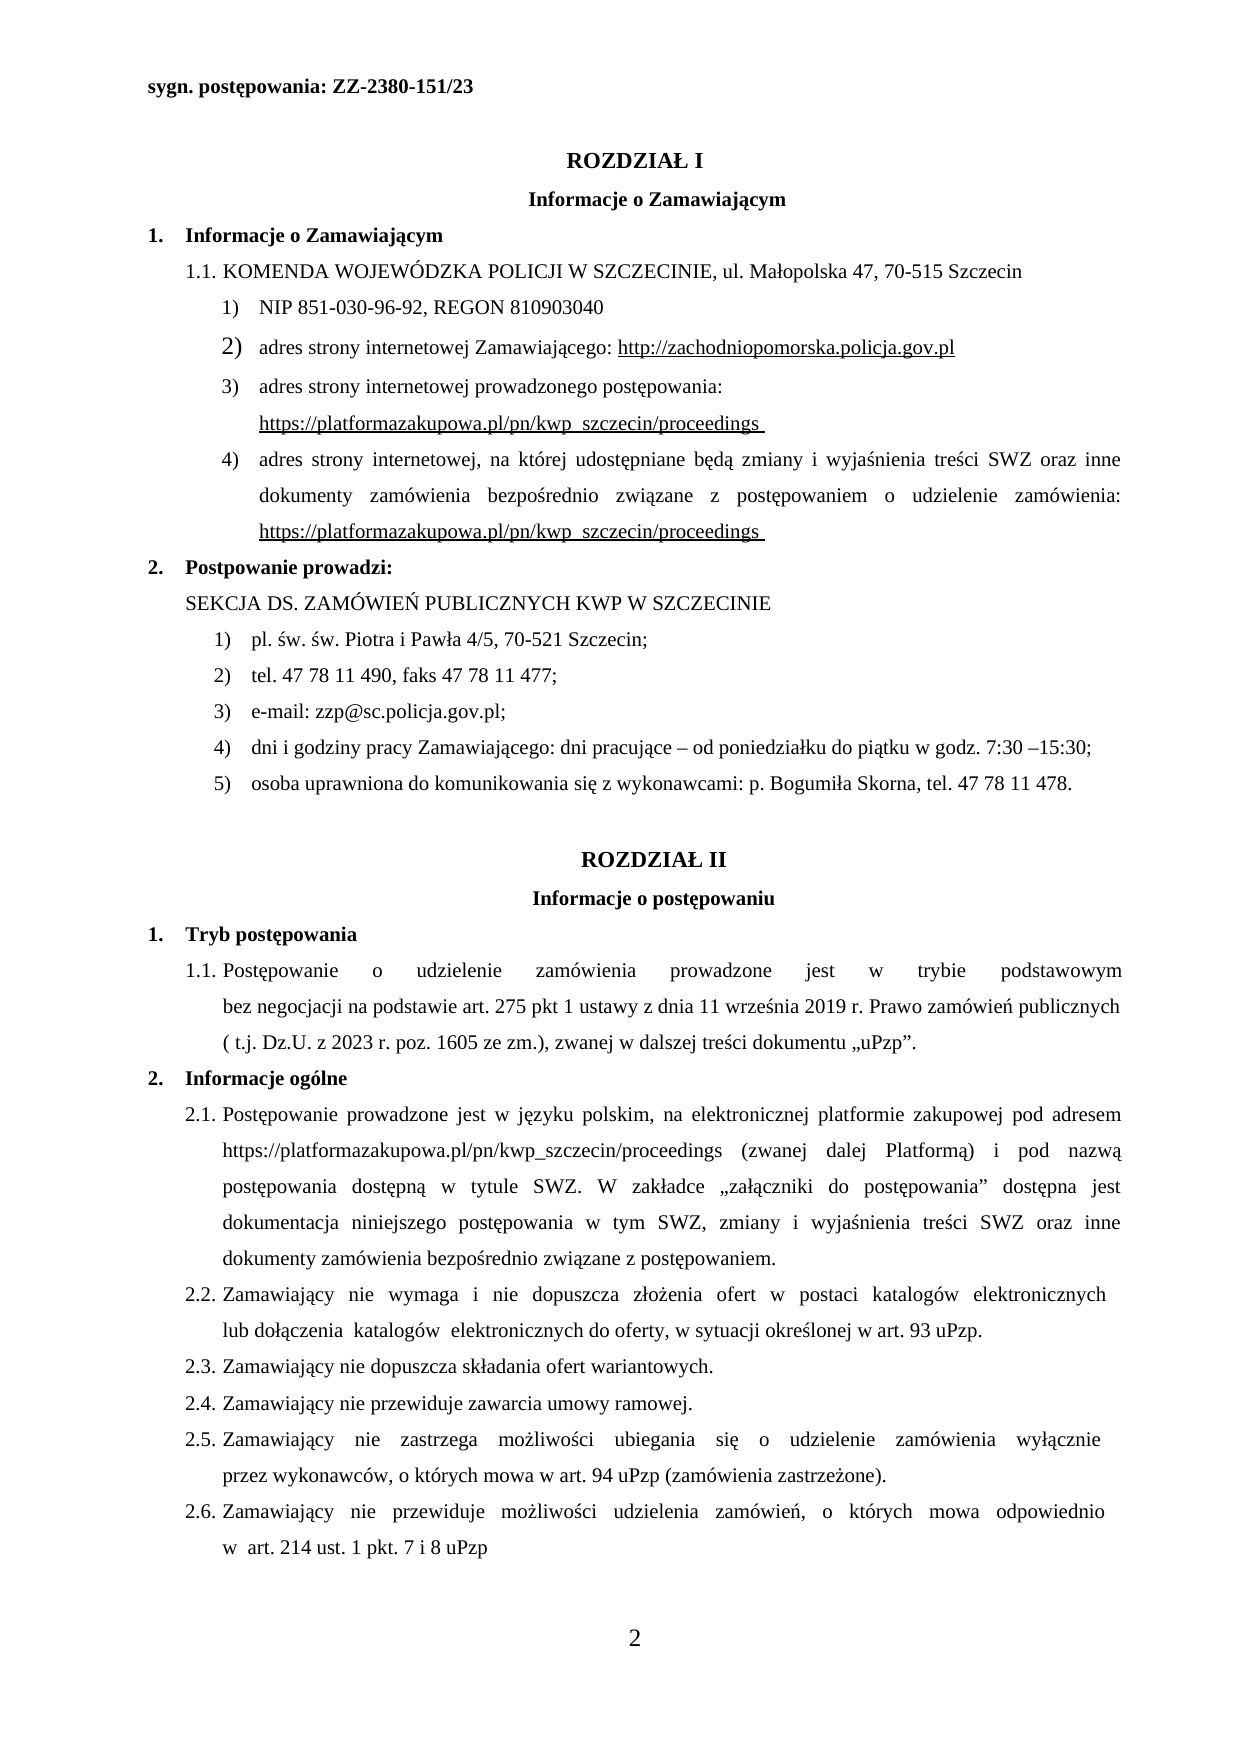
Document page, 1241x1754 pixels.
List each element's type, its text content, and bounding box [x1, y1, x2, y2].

list pl. św. św. Piotra i Pawła 4/5, 70-521 Szczecin; [213, 627, 1122, 651]
list adres strony internetowej, na której udostępniane będą zmiany i wyjaśnienia treści SWZ oraz inne dokumenty zamówienia bezpośrednio związane z postępowaniem o udzielenie zamówienia: https://platformazakupowa.pl/pn/kwp_szczecin/proceedings [221, 446, 1122, 543]
text ROZDZIAŁ I [148, 148, 1122, 174]
list KOMENDA WOJEWÓDZKA POLICJI W SZCZECINIE, ul. Małopolska 47, 70-515 Szczecin [185, 259, 1122, 283]
text SEKCJA DS. ZAMÓWIEŃ PUBLICZNYCH KWP W SZCZECINIE [185, 591, 1122, 615]
text Informacje o postępowaniu [185, 886, 1122, 910]
list Postpowanie prowadzi: [148, 554, 1122, 579]
list Zamawiający nie dopuszcza składania ofert wariantowych. [185, 1354, 1122, 1378]
text Informacje o Zamawiającym [192, 187, 1122, 211]
list NIP 851-030-96-92, REGON 810903040 [221, 295, 1122, 319]
list Postępowanie prowadzone jest w języku polskim, na elektronicznej platformie zakupowej pod adresem https://platformazakupowa.pl/pn/kwp_szczecin/proceedings (zwanej dalej Platformą) i pod nazwą postępowania dostępną w tytule SWZ. W zakładce „załączniki do postępowania” dostępna jest dokumentacja niniejszego postępowania w tym SWZ, zmiany i wyjaśnienia treści SWZ oraz inne dokumenty zamówienia bezpośrednio związane z postępowaniem. [185, 1102, 1122, 1270]
list e-mail: zzp@sc.policja.gov.pl; [213, 699, 1122, 723]
list adres strony internetowej prowadzonego postępowania: [221, 374, 1122, 398]
list Zamawiający nie wymaga i nie dopuszcza złożenia ofert w postaci katalogów elektronicznych lub dołączenia katalogów elektronicznych do oferty, w sytuacji określonej w art. 93 uPzp. [185, 1282, 1122, 1342]
list Zamawiający nie zastrzega możliwości ubiegania się o udzielenie zamówienia wyłącznie przez wykonawców, o których mowa w art. 94 uPzp (zamówienia zastrzeżone). [185, 1426, 1122, 1487]
list tel. 47 78 11 490, faks 47 78 11 477; [213, 663, 1122, 687]
list Informacje ogólne [148, 1066, 1122, 1090]
list Informacje o Zamawiającym [148, 223, 1122, 247]
list osoba uprawniona do komunikowania się z wykonawcami: p. Bogumiła Skorna, tel. 47 78 11 478. [213, 771, 1122, 795]
list Zamawiający nie przewiduje możliwości udzielenia zamówień, o których mowa odpowiednio w art. 214 ust. 1 pkt. 7 i 8 uPzp [185, 1498, 1122, 1559]
list adres strony internetowej Zamawiającego: http://zachodniopomorska.policja.gov.pl [221, 331, 1122, 360]
list https://platformazakupowa.pl/pn/kwp_szczecin/proceedings [259, 410, 1122, 434]
list dni i godziny pracy Zamawiającego: dni pracujące – od poniedziałku do piątku w godz. 7:30 –15:30; [213, 735, 1122, 759]
text ROZDZIAŁ II [185, 846, 1122, 873]
list Postępowanie o udzielenie zamówienia prowadzone jest w trybie podstawowym bez negocjacji na podstawie art. 275 pkt 1 ustawy z dnia 11 września 2019 r. Prawo zamówień publicznych ( t.j. Dz.U. z 2023 r. poz. 1605 ze zm.), zwanej w dalszej treści dokumentu „uPzp”. [185, 958, 1122, 1054]
list Tryb postępowania [148, 922, 1122, 946]
list Zamawiający nie przewiduje zawarcia umowy ramowej. [185, 1390, 1122, 1414]
